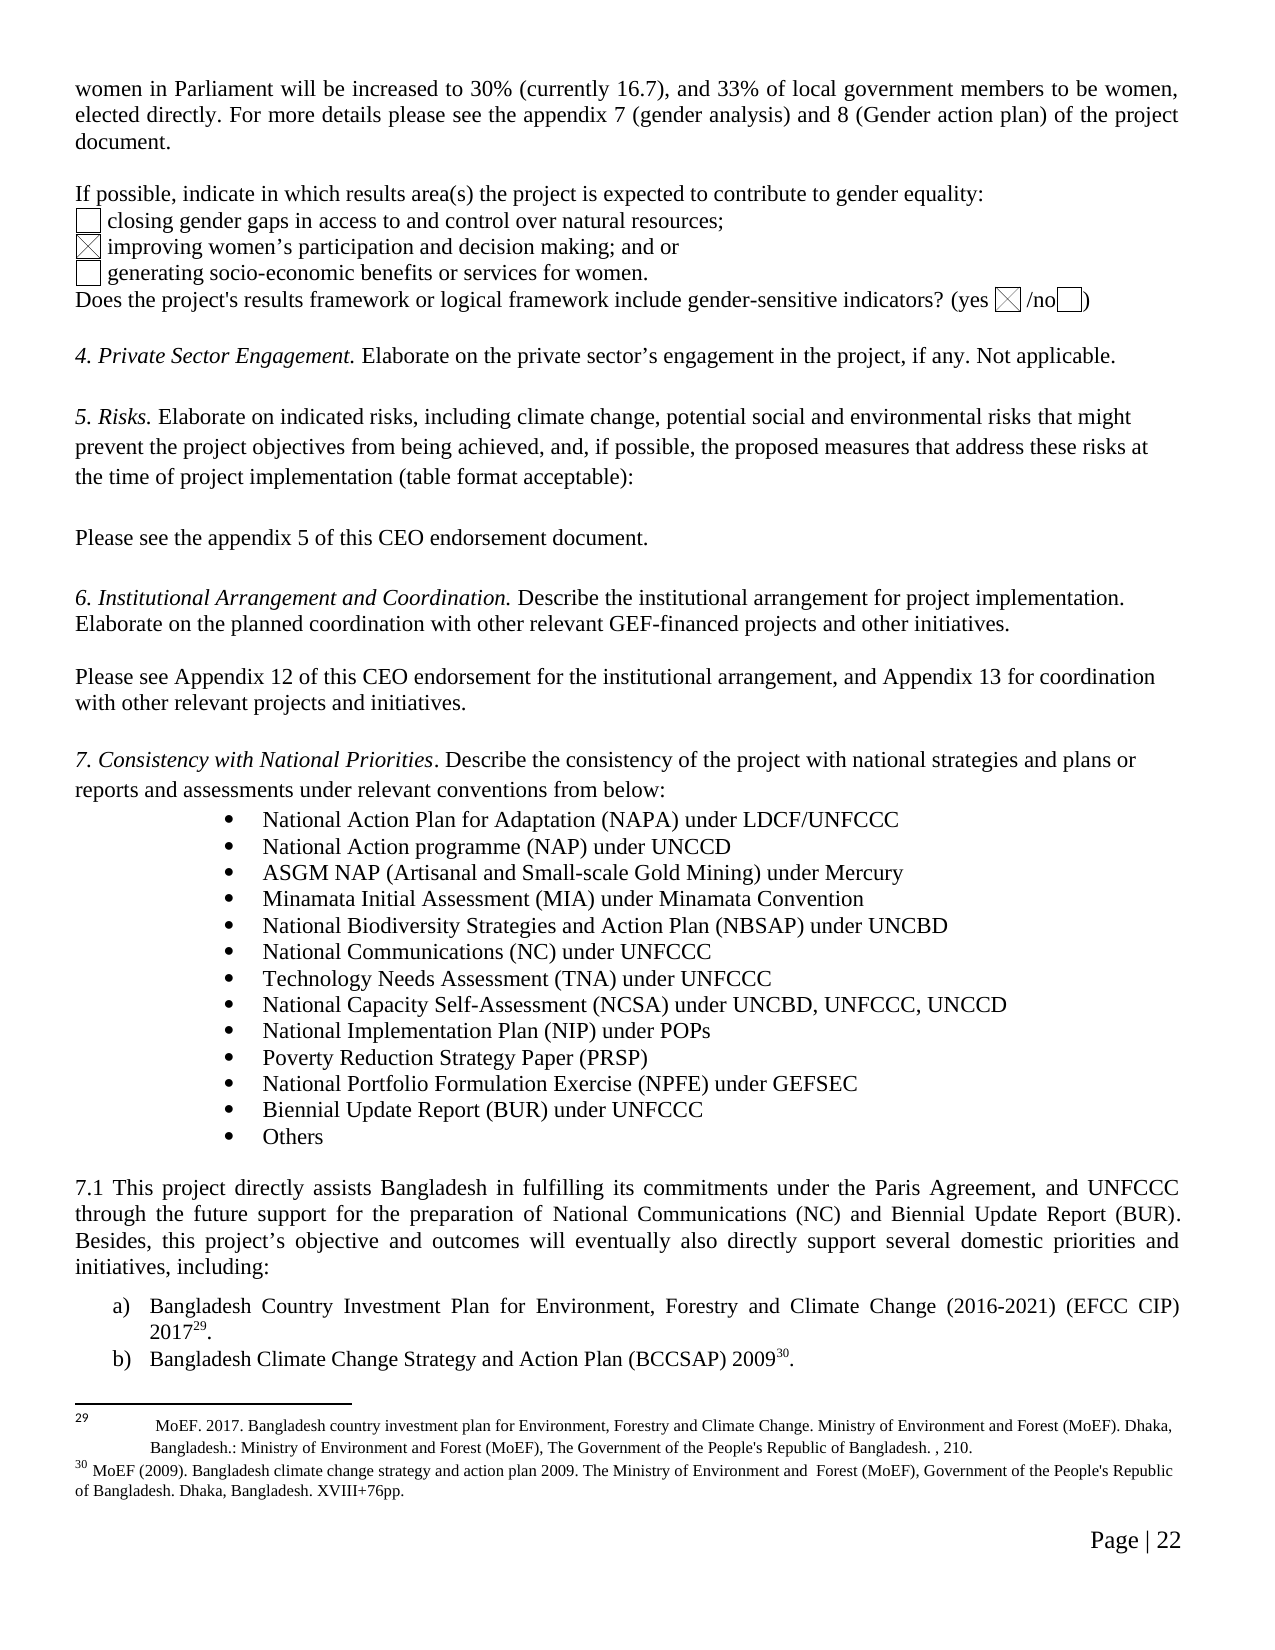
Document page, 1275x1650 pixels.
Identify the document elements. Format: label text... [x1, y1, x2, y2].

list National Communications (NC) under UNFCCC [225, 938, 1181, 964]
list National Biodiversity Strategies and Action Plan (NBSAP) under UNCBD [225, 912, 1181, 938]
list Technology Needs Assessment (TNA) under UNFCCC [225, 964, 1181, 991]
list National Capacity Self-Assessment (NCSA) under UNCBD, UNFCCC, UNCCD [225, 991, 1181, 1017]
list Biennial Update Report (BUR) under UNFCCC [225, 1096, 1181, 1123]
list National Action programme (NAP) under UNCCD [225, 833, 1181, 859]
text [75, 75, 1181, 154]
text Please see the appendix 5 of this CEO endorsement document. [75, 524, 1181, 550]
text 4. Private Sector Engagement. Elaborate on the private sector’s engagement in the project, if any. Not applicable. [75, 342, 1181, 369]
list 7.1 This project directly assists Bangladesh in fulfilling its commitments under the Paris Agreement, and UNFCCC through the future support for the preparation of National Communications (NC) and Biennial Update Report (BUR). Besides, this project’s objective and outcomes will eventually also directly support several domestic priorities and initiatives, including: [75, 1174, 1181, 1279]
text 7. Consistency with National Priorities. Describe the consistency of the project with national strategies and plans or reports and assessments under relevant conventions from below: [75, 746, 1181, 803]
text improving women’s participation and decision making; and or [75, 233, 1181, 259]
text If possible, indicate in which results area(s) the project is expected to contribute to gender equality: [75, 180, 1181, 207]
list National Portfolio Formulation Exercise (NPFE) under GEFSEC [225, 1070, 1181, 1096]
text generating socio-economic benefits or services for women. [75, 259, 1181, 286]
list ASGM NAP (Artisanal and Small-scale Gold Mining) under Mercury [225, 859, 1181, 886]
text Please see Appendix 12 of this CEO endorsement for the institutional arrangement, and Appendix 13 for coordination with other relevant projects and initiatives. [75, 663, 1181, 716]
text 5. Risks. Elaborate on indicated risks, including climate change, potential social and environmental risks that might prevent the project objectives from being achieved, and, if possible, the proposed measures that address these risks at the time of project implementation (table format acceptable): [75, 403, 1181, 489]
text Does the project's results framework or logical framework include gender-sensitive indicators? (yes /no) [75, 286, 995, 312]
list Bangladesh Climate Change Strategy and Action Plan (BCCSAP) 2009. [112, 1345, 1181, 1371]
list Others [225, 1123, 1181, 1149]
text closing gender gaps in access to and control over natural resources; [75, 207, 1181, 233]
list National Action Plan for Adaptation (NAPA) under LDCF/UNFCCC [225, 806, 1181, 833]
text 6. Institutional Arrangement and Coordination. Describe the institutional arrangement for project implementation. Elaborate on the planned coordination with other relevant GEF-financed projects and other initiatives. [75, 584, 1181, 637]
list Bangladesh Country Investment Plan for Environment, Forestry and Climate Change (2016-2021) (EFCC CIP) 2017. [112, 1292, 1181, 1345]
list Poverty Reduction Strategy Paper (PRSP) [225, 1044, 1181, 1070]
list Minamata Initial Assessment (MIA) under Minamata Convention [225, 886, 1181, 912]
list National Implementation Plan (NIP) under POPs [225, 1017, 1181, 1044]
